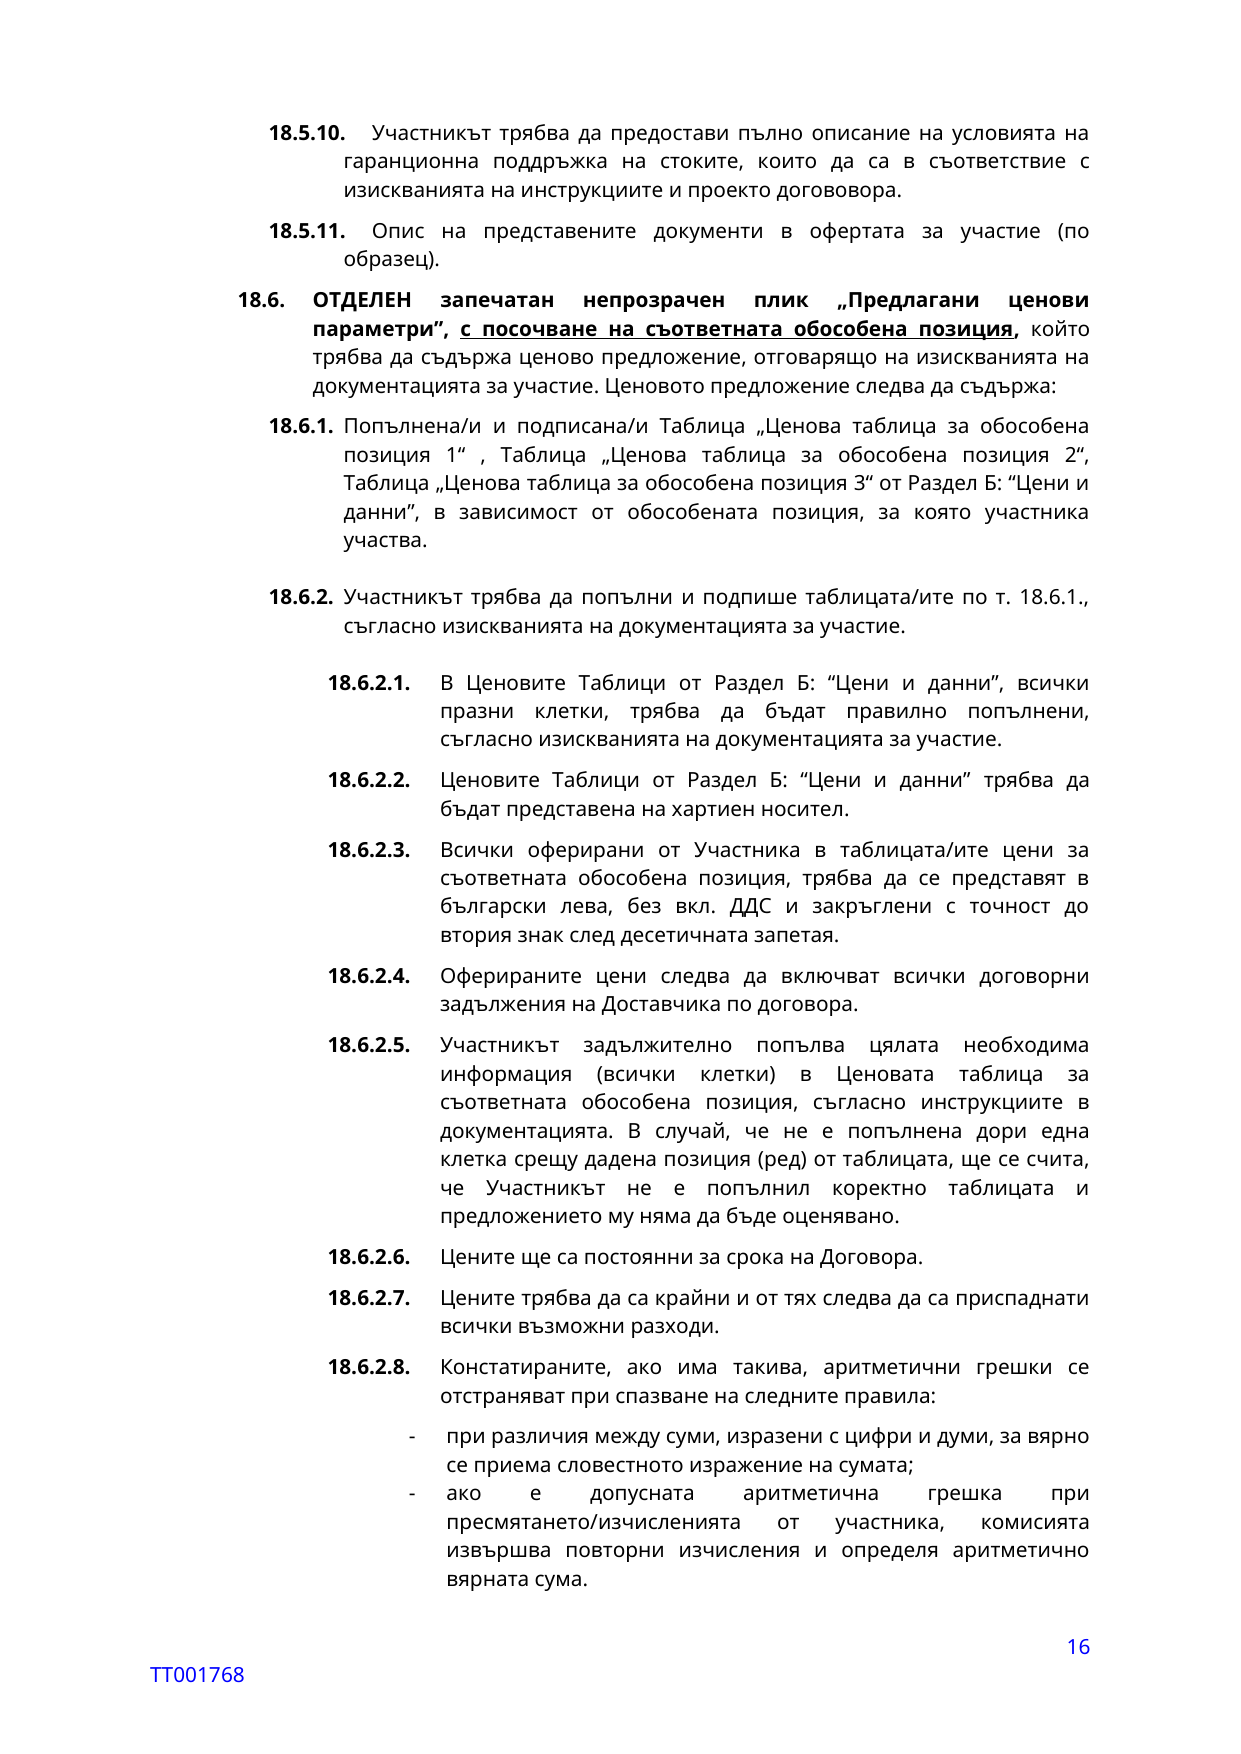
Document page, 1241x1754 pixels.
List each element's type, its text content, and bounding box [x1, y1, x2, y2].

list Цените трябва да са крайни и от тях следва да са приспаднати всички възможни разходи. [327, 1283, 1090, 1340]
list В Ценовите Таблици от Раздел Б: “Цени и данни”, всички празни клетки, трябва да бъдат правилно попълнени, съгласно изискванията на документацията за участие. [327, 668, 1090, 753]
list Участникът задължително попълва цялата необходима информация (всички клетки) в Ценовата таблица за съответната обособена позиция, съгласно инструкциите в документацията. В случай, че не е попълнена дори една клетка срещу дадена позиция (ред) от таблицата, ще се счита, че Участникът не е попълнил коректно таблицата и предложението му няма да бъде оценявано. [327, 1030, 1090, 1229]
list Цените ще са постоянни за срока на Договора. [327, 1242, 1090, 1270]
list Констатираните, ако има такива, аритметични грешки се отстраняват при спазване на следните правила: [327, 1352, 1090, 1409]
list Попълнена/и и подписана/и Таблица „Ценова таблица за обособена позиция 1“ , Таблица „Ценова таблица за обособена позиция 2“, Таблица „Ценова таблица за обособена позиция 3“ от Раздел Б: “Цени и данни”, в зависимост от обособената позиция, за която участника участва. [268, 412, 1090, 554]
list ОТДЕЛЕН запечатан непрозрачен плик „Предлагани ценови параметри”, с посочване на съответната обособена позиция, който трябва да съдържа ценово предложение, отговарящо на изискванията на документацията за участие. Ценовото предложение следва да съдържа: [237, 285, 1090, 399]
list Участникът трябва да попълни и подпише таблицата/ите по т. 18.6.1., съгласно изискванията на документацията за участие. [268, 582, 1090, 639]
list Всички оферирани от Участника в таблицата/ите цени за съответната обособена позиция, трябва да се представят в български лева, без вкл. ДДС и закръглени с точност до втория знак след десетичната запетая. [327, 835, 1090, 948]
list Ценовите Таблици от Раздел Б: “Цени и данни” трябва да бъдат представена на хартиен носител. [327, 765, 1090, 822]
list при различия между суми, изразени с цифри и думи, за вярно се приема словестното изражение на сумата; [409, 1422, 1090, 1478]
list ако е допусната аритметична грешка при пресмятането/изчисленията от участника, комисията извършва повторни изчисления и определя аритметично вярната сума. [409, 1478, 1090, 1592]
list Оферираните цени следва да включват всички договорни задължения на Доставчика по договора. [327, 961, 1090, 1018]
list Опис на представените документи в офертата за участие (по образец). [268, 216, 1090, 273]
list Участникът трябва да предостави пълно описание на условията на гаранционна поддръжка на стоките, които да са в съответствие с изискванията на инструкциите и проекто догововора. [268, 118, 1090, 203]
